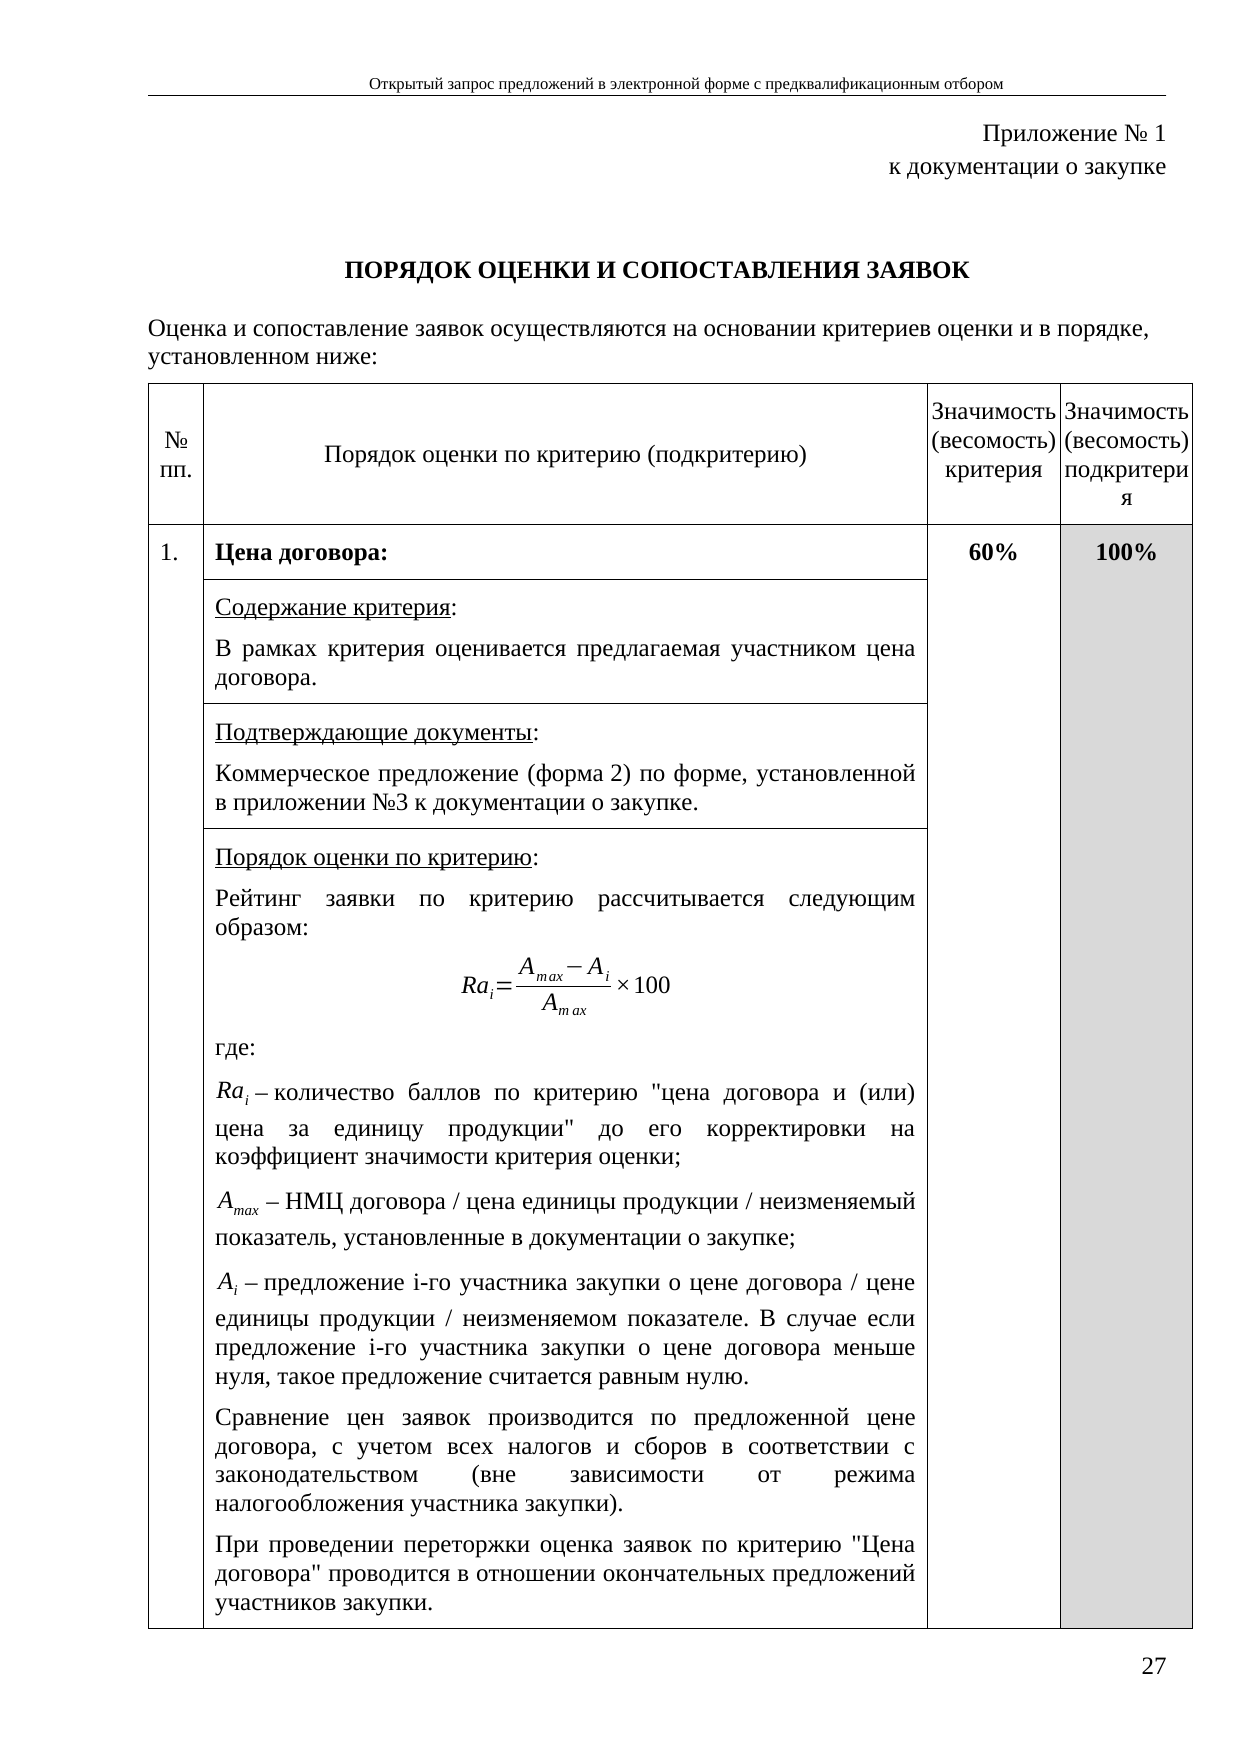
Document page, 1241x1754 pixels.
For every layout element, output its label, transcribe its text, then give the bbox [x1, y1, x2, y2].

table_header Значимость (весомость) подкритерия [1061, 384, 1192, 524]
table_header № пп. [149, 384, 203, 524]
table_cell 100% [1061, 525, 1192, 1628]
table_header Порядок оценки по критерию (подкритерию) [204, 384, 927, 524]
table_cell Содержание критерия: В рамках критерия оценивается предлагаемая участником цена договора. [204, 580, 927, 703]
table_header Значимость (весомость) критерия [928, 384, 1060, 524]
table_cell [149, 525, 203, 1628]
text Приложение № 1 к документации о закупке [148, 118, 1166, 180]
table_cell 60% [928, 525, 1060, 1628]
table_cell Подтверждающие документы: Коммерческое предложение (форма 2) по форме, установленной в приложении №3 к документации о закупке. [204, 704, 927, 828]
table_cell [204, 829, 927, 1628]
text Оценка и сопоставление заявок осуществляются на основании критериев оценки и в порядке, установленном ниже: [148, 313, 1166, 370]
text ПОРЯДОК ОЦЕНКИ И СОПОСТАВЛЕНИЯ ЗАЯВОК [148, 255, 1166, 283]
table_cell Цена договора: [204, 525, 927, 578]
